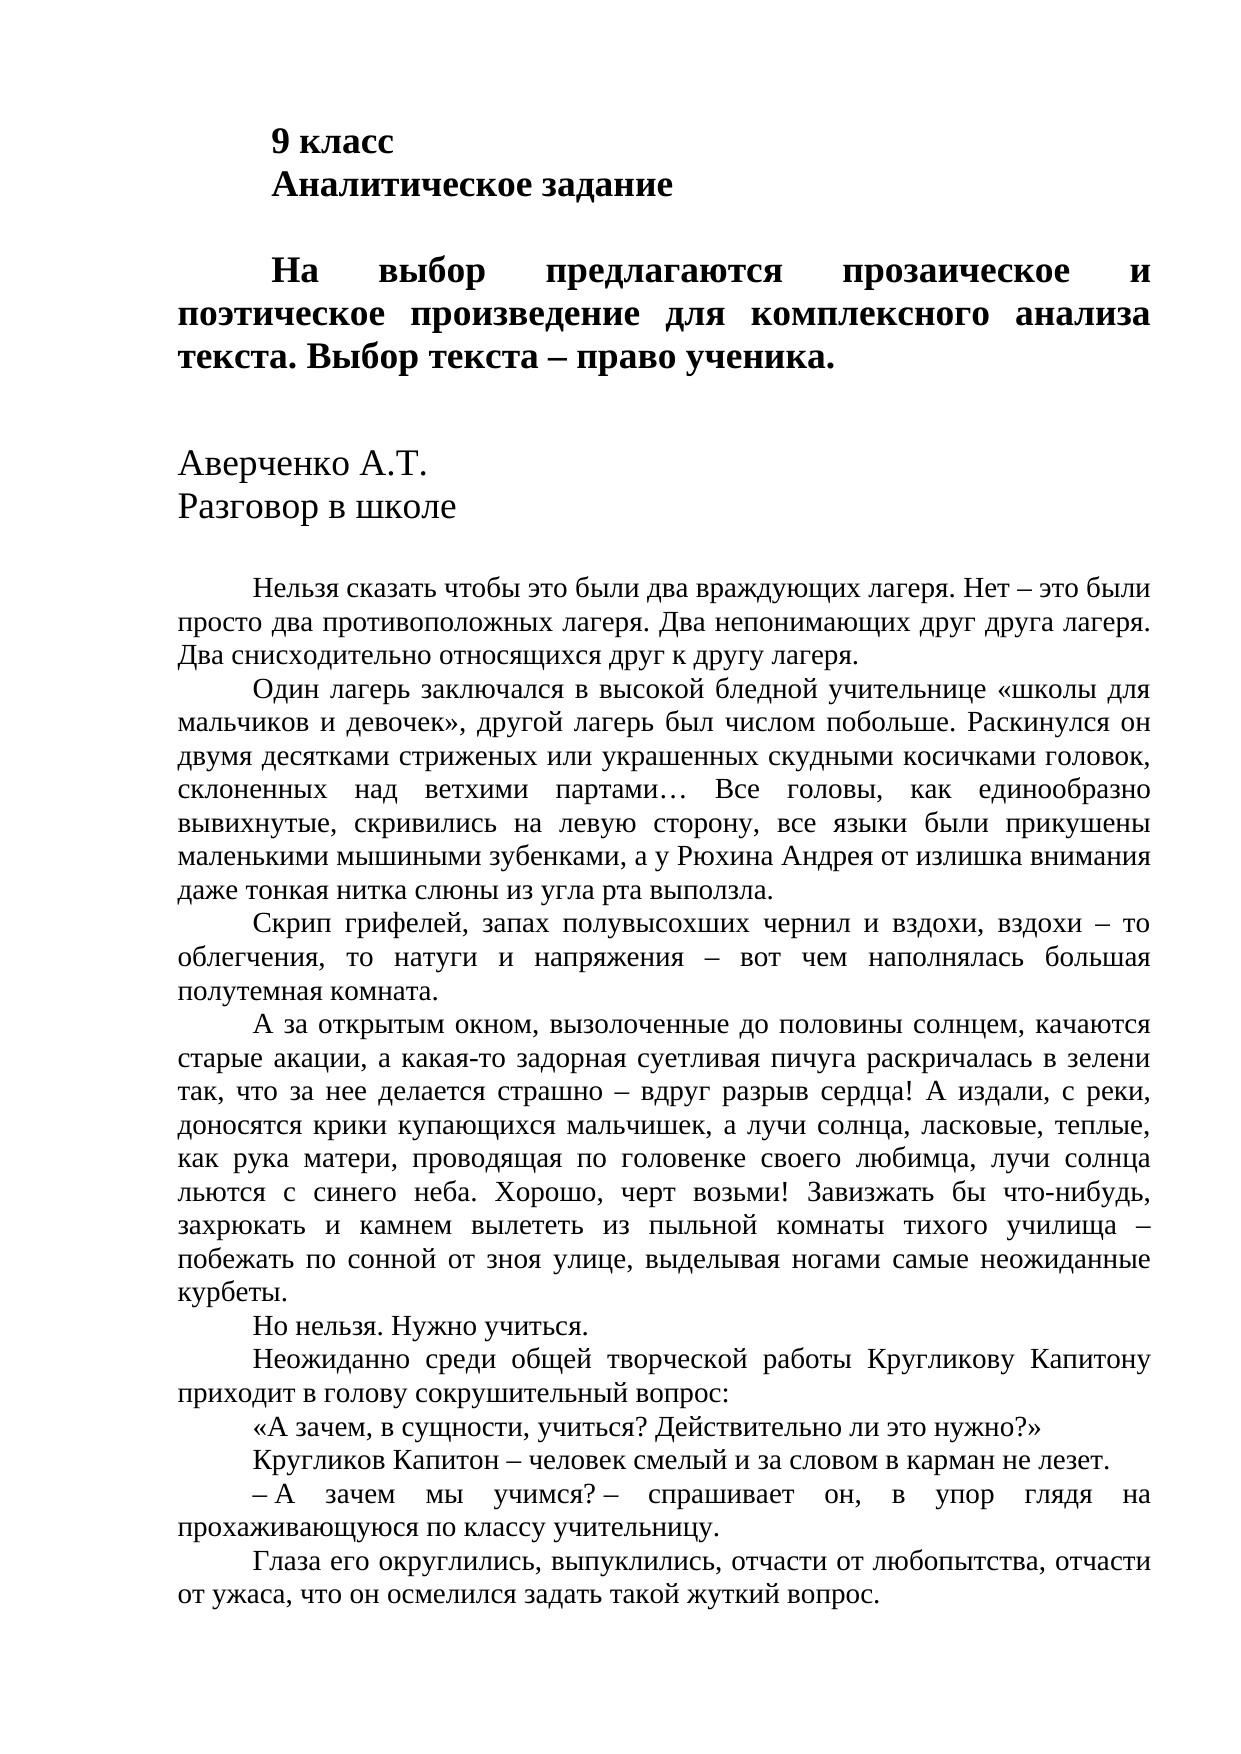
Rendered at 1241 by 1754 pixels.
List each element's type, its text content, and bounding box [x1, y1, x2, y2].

text А за открытым окном, вызолоченные до половины солнцем, качаются старые акации, а какая-то задорная суетливая пичуга раскричалась в зелени так, что за нее делается страшно – вдруг разрыв сердца! А издали, с реки, доносятся крики купающихся мальчишек, а лучи солнца, ласковые, теплые, как рука матери, проводящая по головенке своего любимца, лучи солнца льются с синего неба. Хорошо, черт возьми! Завизжать бы что-нибудь, захрюкать и камнем вылететь из пыльной комнаты тихого училища – побежать по сонной от зноя улице, выделывая ногами самые неожиданные курбеты. [177, 1006, 1152, 1308]
text На выбор предлагаются прозаическое и поэтическое произведение для комплексного анализа текста. Выбор текста – право ученика. [177, 247, 1152, 377]
text Аналитическое задание [177, 161, 1152, 204]
text Кругликов Капитон – человек смелый и за словом в карман не лезет. [177, 1442, 1152, 1476]
text Глаза его округлились, выпуклились, отчасти от любопытства, отчасти от ужаса, что он осмелился задать такой жуткий вопрос. [177, 1543, 1152, 1610]
text Один лагерь заключался в высокой бледной учительнице «школы для мальчиков и девочек», другой лагерь был числом побольше. Раскинулся он двумя десятками стриженых или украшенных скудными косичками головок, склоненных над ветхими партами… Все головы, как единообразно вывихнутые, скривились на левую сторону, все языки были прикушены маленькими мышиными зубенками, а у Рюхина Андрея от излишка внимания даже тонкая нитка слюны из угла рта выползла. [177, 671, 1152, 906]
text «А зачем, в сущности, учиться? Действительно ли это нужно?» [177, 1409, 1152, 1442]
text Аверченко А.Т. [177, 441, 1152, 484]
text 9 класс [177, 118, 1152, 161]
text Скрип грифелей, запах полувысохших чернил и вздохи, вздохи – то облегчения, то натуги и напряжения – вот чем наполнялась большая полутемная комната. [177, 906, 1152, 1006]
text Разговор в школе [177, 484, 1152, 527]
text Но нельзя. Нужно учиться. [177, 1308, 1152, 1342]
text Неожиданно среди общей творческой работы Кругликову Капитону приходит в голову сокрушительный вопрос: [177, 1342, 1152, 1409]
text Нельзя сказать чтобы это были два враждующих лагеря. Нет – это были просто два противоположных лагеря. Два непонимающих друг друга лагеря. Два снисходительно относящихся друг к другу лагеря. [177, 570, 1152, 671]
text – А зачем мы учимся? – спрашивает он, в упор глядя на прохаживающуюся по классу учительницу. [177, 1476, 1152, 1543]
